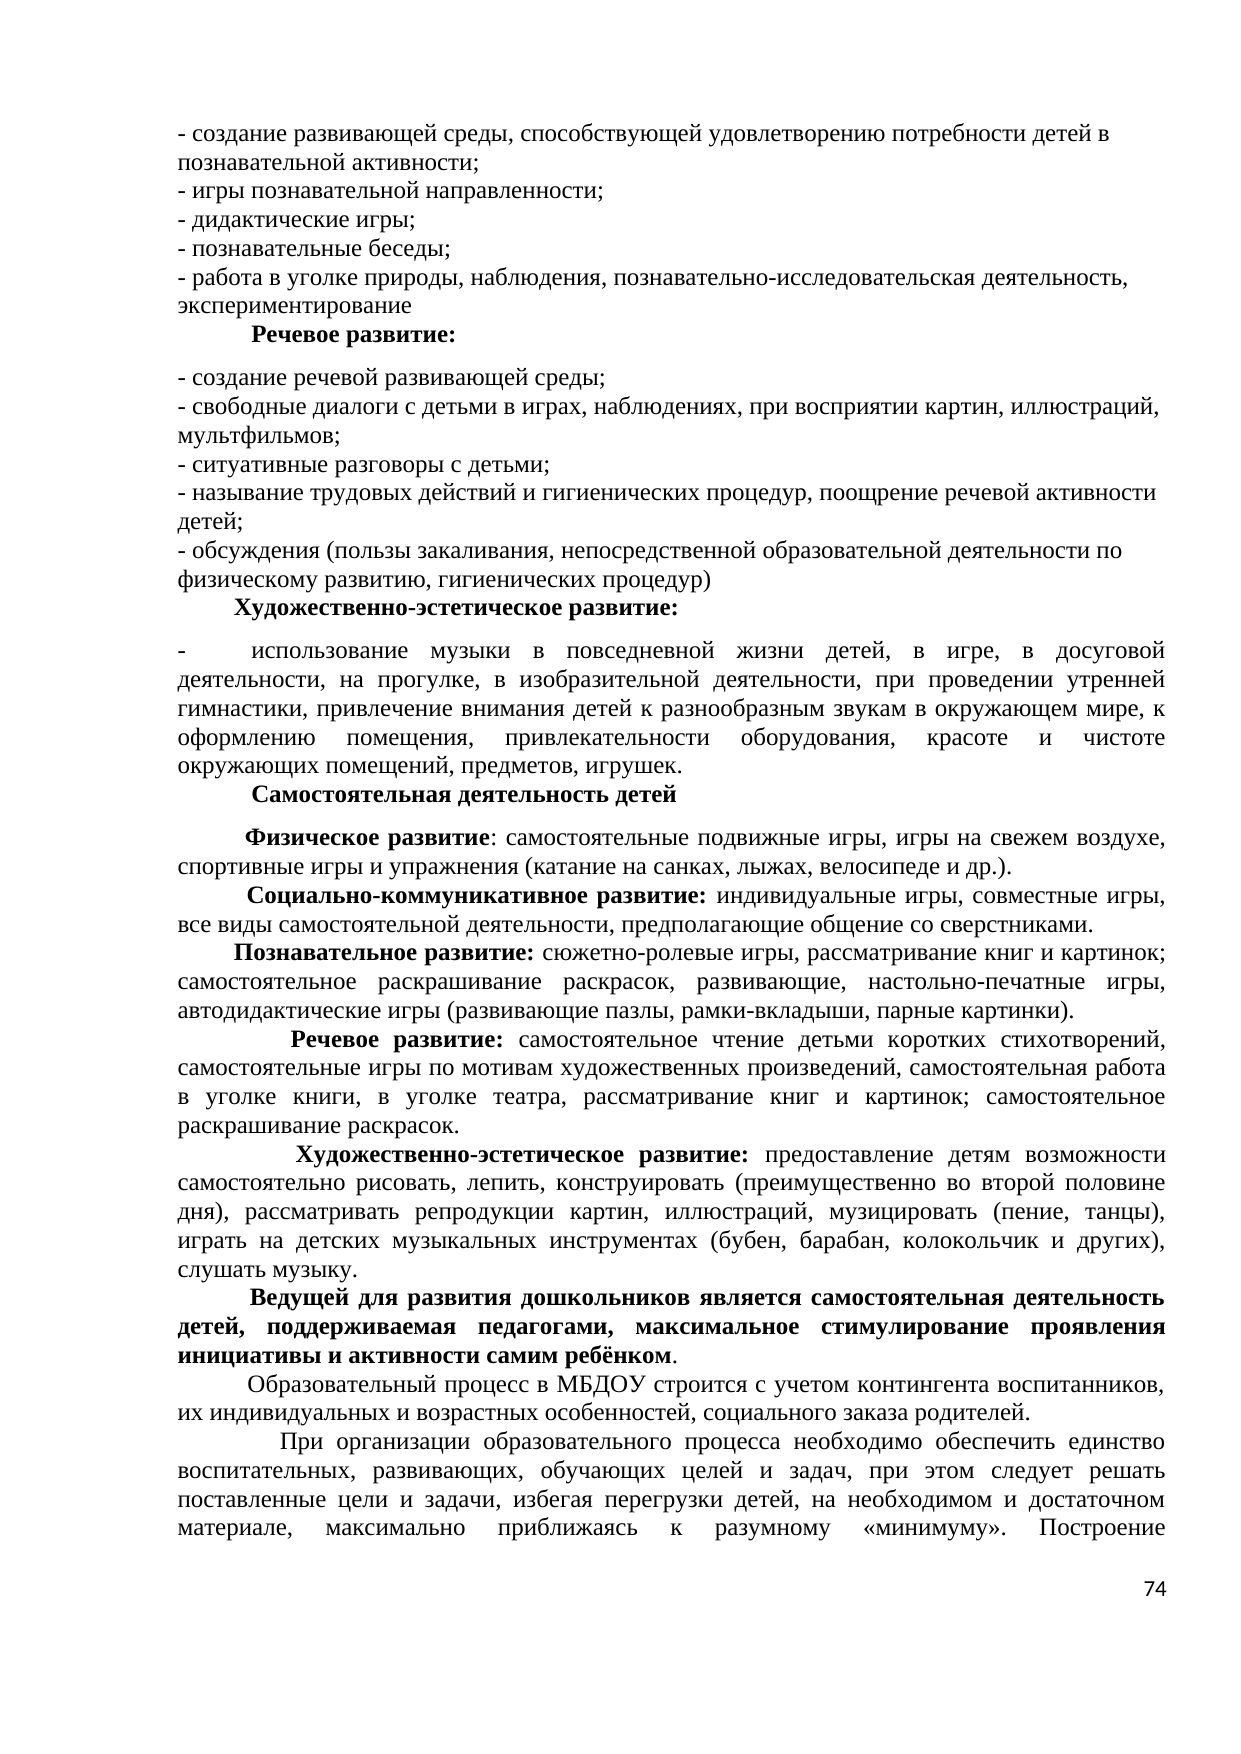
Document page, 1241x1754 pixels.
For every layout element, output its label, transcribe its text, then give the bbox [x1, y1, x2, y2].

text Речевое развитие: самостоятельное чтение детьми коротких стихотворений, самостоятельные игры по мотивам художественных произведений, самостоятельная работа в уголке книги, в уголке театра, рассматривание книг и картинок; самостоятельное раскрашивание раскрасок. [177, 1024, 1166, 1139]
text - создание развивающей среды, способствующей удовлетворению потребности детей в познавательной активности; [177, 118, 1166, 176]
text - игры познавательной направленности; [177, 176, 1166, 204]
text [177, 1426, 1166, 1541]
text - свободные диалоги с детьми в играх, наблюдениях, при восприятии картин, иллюстраций, мультфильмов; [177, 391, 1166, 449]
text Речевое развитие: [177, 319, 1166, 348]
text - ситуативные разговоры с детьми; [177, 449, 1166, 477]
text Образовательный процесс в МБДОУ строится с учетом контингента воспитанников, их индивидуальных и возрастных особенностей, социального заказа родителей. [177, 1369, 1166, 1426]
text Социально-коммуникативное развитие: индивидуальные игры, совместные игры, все виды самостоятельной деятельности, предполагающие общение со сверстниками. [177, 880, 1166, 937]
text Самостоятельная деятельность детей [177, 779, 1166, 808]
text Познавательное развитие: сюжетно-ролевые игры, рассматривание книг и картинок; самостоятельное раскрашивание раскрасок, развивающие, настольно-печатные игры, автодидактические игры (развивающие пазлы, рамки-вкладыши, парные картинки). [177, 937, 1166, 1024]
text Художественно-эстетическое развитие: [177, 592, 1166, 621]
text - создание речевой развивающей среды; [177, 362, 1166, 391]
text - называние трудовых действий и гигиенических процедур, поощрение речевой активности детей; [177, 477, 1166, 535]
text - использование музыки в повседневной жизни детей, в игре, в досуговой деятельности, на прогулке, в изобразительной деятельности, при проведении утренней гимнастики, привлечение внимания детей к разнообразным звукам в окружающем мире, к оформлению помещения, привлекательности оборудования, красоте и чистоте окружающих помещений, предметов, игрушек. [177, 636, 1166, 779]
text - обсуждения (пользы закаливания, непосредственной образовательной деятельности по физическому развитию, гигиенических процедур) [177, 535, 1166, 592]
text - познавательные беседы; [177, 233, 1166, 262]
text - дидактические игры; [177, 204, 1166, 233]
text Художественно-эстетическое развитие: предоставление детям возможности самостоятельно рисовать, лепить, конструировать (преимущественно во второй половине дня), рассматривать репродукции картин, иллюстраций, музицировать (пение, танцы), играть на детских музыкальных инструментах (бубен, барабан, колокольчик и других), слушать музыку. [177, 1139, 1166, 1282]
text Ведущей для развития дошкольников является самостоятельная деятельность детей, поддерживаемая педагогами, максимальное стимулирование проявления инициативы и активности самим ребёнком. [177, 1282, 1166, 1369]
text - работа в уголке природы, наблюдения, познавательно-исследовательская деятельность, экспериментирование [177, 262, 1166, 319]
text Физическое развитие: самостоятельные подвижные игры, игры на свежем воздухе, спортивные игры и упражнения (катание на санках, лыжах, велосипеде и др.). [177, 822, 1166, 880]
